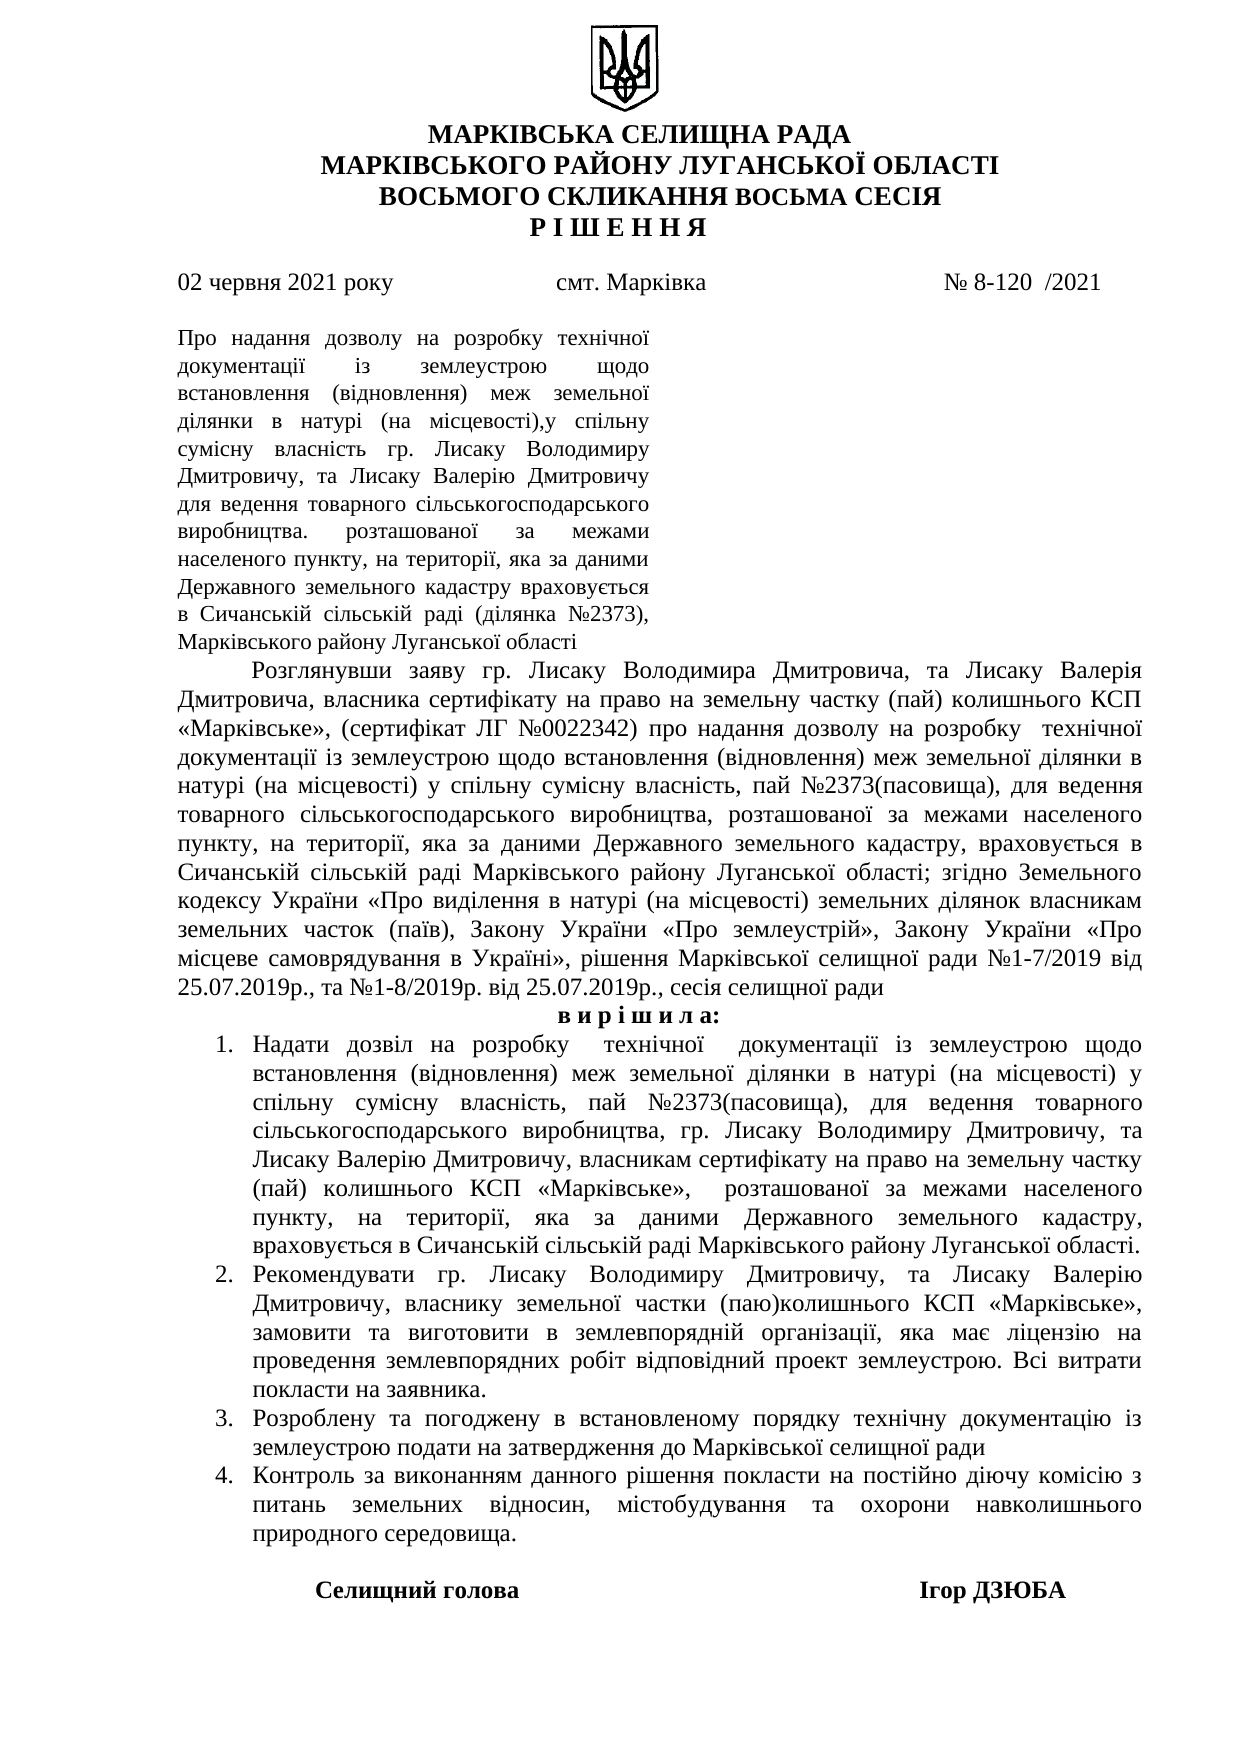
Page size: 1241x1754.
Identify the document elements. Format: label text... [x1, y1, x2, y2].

list Розроблену та погоджену в встановленому порядку технічну документацію із землеустрою подати на затвердження до Марківської селищної ради [215, 1403, 1143, 1461]
text ВОСЬМОГО СКЛИКАННЯ ВОСЬМА СЕСІЯ [177, 180, 1143, 212]
picture [591, 25, 659, 112]
text Селищний голова Ігор ДЗЮБА [177, 1576, 1152, 1604]
text Р І Ш Е Н Н Я [177, 212, 1143, 243]
text Розглянувши заяву гр. Лисаку Володимира Дмитровича, та Лисаку Валерія Дмитровича, власника сертифікату на право на земельну частку (пай) колишнього КСП «Марківське», (сертифікат ЛГ №0022342) про надання дозволу на розробку технічної документації із землеустрою щодо встановлення (відновлення) меж земельної ділянки в натурі (на місцевості) у спільну сумісну власність, пай №2373(пасовища), для ведення товарного сільськогосподарського виробництва, розташованої за межами населеного пункту, на території, яка за даними Державного земельного кадастру, враховується в Сичанській сільській раді Марківського району Луганської області; згідно Земельного кодексу України «Про виділення в натурі (на місцевості) земельних ділянок власникам земельних часток (паїв), Закону України «Про землеустрій», Закону України «Про місцеве самоврядування в Україні», рішення Марківської селищної ради №1-7/2019 від 25.07.2019р., та №1-8/2019р. від 25.07.2019р., сесія селищної ради [177, 656, 1143, 1001]
text 02 червня 2021 року смт. Марківка № 8-120 /2021 [177, 267, 1143, 296]
subtitle МАРКІВСЬКОГО РАЙОНУ ЛУГАНСЬКОЇ ОБЛАСТІ [177, 149, 1143, 180]
list Надати дозвіл на розробку технічної документації із землеустрою щодо встановлення (відновлення) меж земельної ділянки в натурі (на місцевості) у спільну сумісну власність, пай №2373(пасовища), для ведення товарного сільськогосподарського виробництва, гр. Лисаку Володимиру Дмитровичу, та Лисаку Валерію Дмитровичу, власникам сертифікату на право на земельну частку (пай) колишнього КСП «Марківське», розташованої за межами населеного пункту, на території, яка за даними Державного земельного кадастру, враховується в Сичанській сільській раді Марківського району Луганської області. [215, 1029, 1143, 1259]
text в и р і ш и л а: [177, 1001, 1143, 1029]
list Контроль за виконанням данного рішення покласти на постійно діючу комісію з питань земельних відносин, містобудування та охорони навколишнього природного середовища. [215, 1461, 1143, 1547]
list Рекомендувати гр. Лисаку Володимиру Дмитровичу, та Лисаку Валерію Дмитровичу, власнику земельної частки (паю)колишнього КСП «Марківське», замовити та виготовити в землевпорядній організації, яка має ліцензію на проведення землевпорядних робіт відповідний проект землеустрою. Всі витрати покласти на заявника. [215, 1259, 1143, 1403]
table_header Про надання дозволу на розробку технічної документації із землеустрою щодо встановлення (відновлення) меж земельної ділянки в натурі (на місцевості),у спільну сумісну власність гр. Лисаку Володимиру Дмитровичу, та Лисаку Валерію Дмитровичу для ведення товарного сільськогосподарського виробництва. розташованої за межами населеного пункту, на території, яка за даними Державного земельного кадастру враховується в Сичанській сільській раді (ділянка №2373), Марківського району Луганської області [166, 324, 847, 656]
text МАРКІВСЬКА СЕЛИЩНА РАДА [177, 118, 1152, 149]
